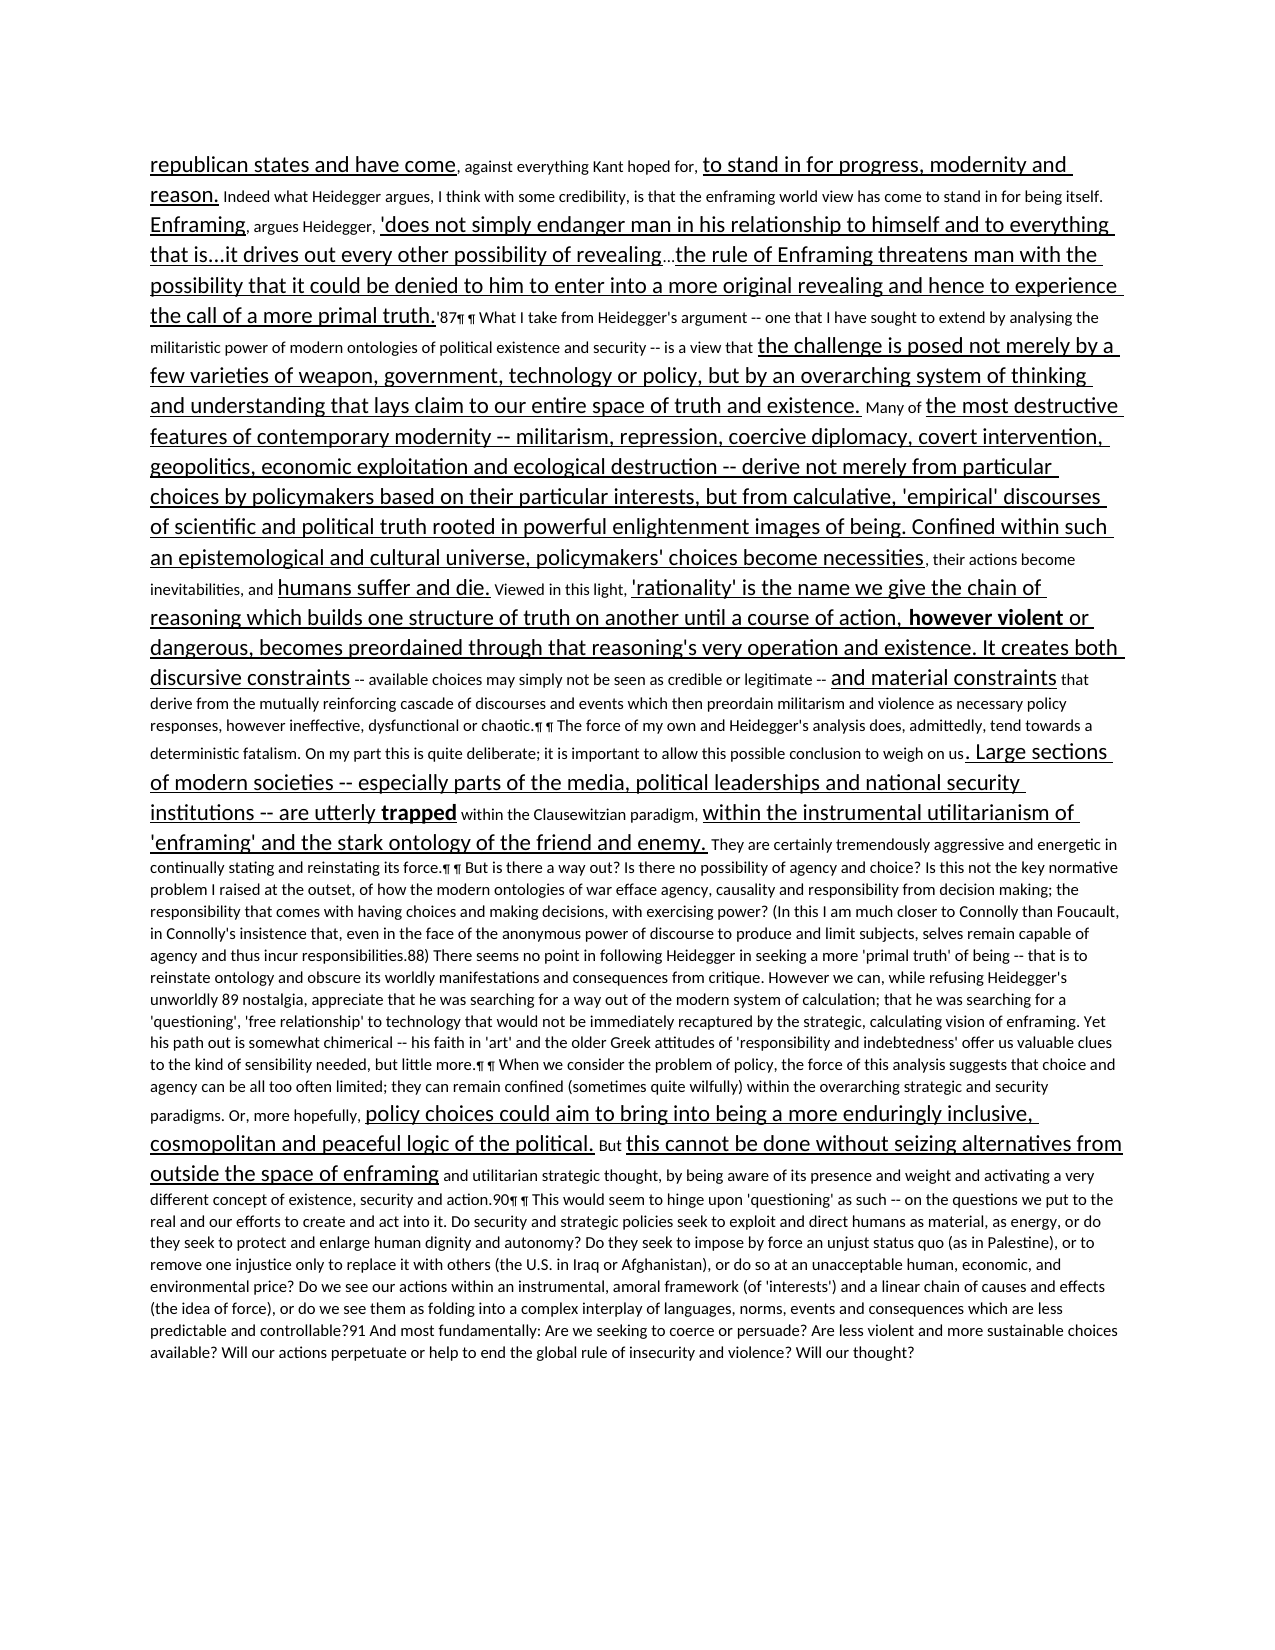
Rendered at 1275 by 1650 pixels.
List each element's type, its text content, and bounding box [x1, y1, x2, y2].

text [150, 150, 1125, 657]
